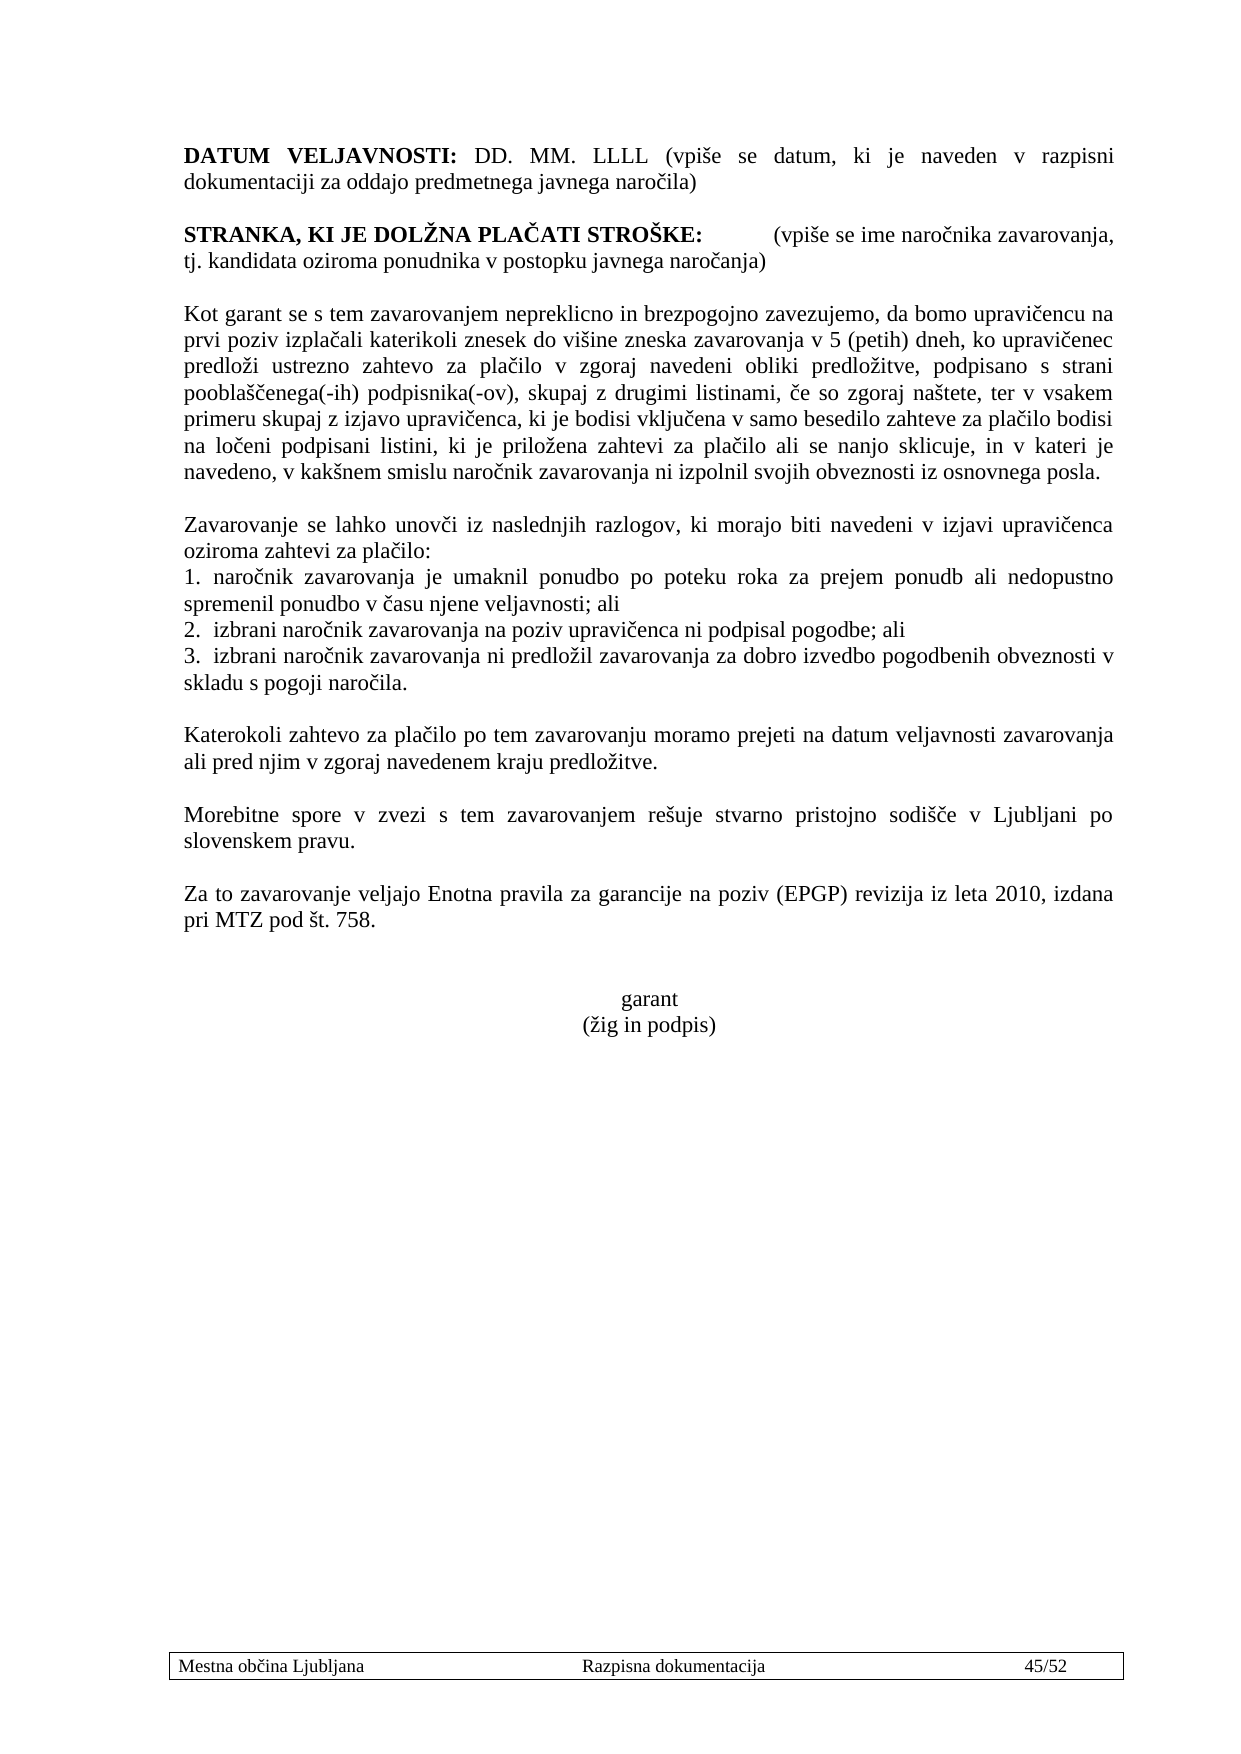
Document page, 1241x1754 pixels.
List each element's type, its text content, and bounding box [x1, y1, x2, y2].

list izbrani naročnik zavarovanja ni predložil zavarovanja za dobro izvedbo pogodbenih obveznosti v skladu s pogoji naročila. [184, 642, 1115, 695]
list naročnik zavarovanja je umaknil ponudbo po poteku roka za prejem ponudb ali nedopustno spremenil ponudbo v času njene veljavnosti; ali [184, 563, 1115, 616]
text Katerokoli zahtevo za plačilo po tem zavarovanju moramo prejeti na datum veljavnosti zavarovanja ali pred njim v zgoraj navedenem kraju predložitve. [184, 722, 1115, 774]
text Kot garant se s tem zavarovanjem nepreklicno in brezpogojno zavezujemo, da bomo upravičencu na prvi poziv izplačali katerikoli znesek do višine zneska zavarovanja v 5 (petih) dneh, ko upravičenec predloži ustrezno zahtevo za plačilo v zgoraj navedeni obliki predložitve, podpisano s strani pooblaščenega(-ih) podpisnika(-ov), skupaj z drugimi listinami, če so zgoraj naštete, ter v vsakem primeru skupaj z izjavo upravičenca, ki je bodisi vključena v samo besedilo zahteve za plačilo bodisi na ločeni podpisani listini, ki je priložena zahtevi za plačilo ali se nanjo sklicuje, in v kateri je navedeno, v kakšnem smislu naročnik zavarovanja ni izpolnil svojih obveznosti iz osnovnega posla. [184, 300, 1115, 484]
list izbrani naročnik zavarovanja na poziv upravičenca ni podpisal pogodbe; ali [184, 616, 1115, 642]
text Za to zavarovanje veljajo Enotna pravila za garancije na poziv (EPGP) revizija iz leta 2010, izdana pri MTZ pod št. 758. [184, 880, 1115, 932]
text Zavarovanje se lahko unovči iz naslednjih razlogov, ki morajo biti navedeni v izjavi upravičenca oziroma zahtevi za plačilo: [184, 511, 1115, 563]
text (žig in podpis) [184, 1011, 1115, 1038]
text garant [184, 985, 1115, 1011]
text STRANKA, KI JE DOLŽNA PLAČATI STROŠKE: (vpiše se ime naročnika zavarovanja, tj. kandidata oziroma ponudnika v postopku javnega naročanja) [184, 221, 1115, 273]
text DATUM VELJAVNOSTI: DD. MM. LLLL (vpiše se datum, ki je naveden v razpisni dokumentaciji za oddajo predmetnega javnega naročila) [184, 142, 1115, 194]
text Morebitne spore v zvezi s tem zavarovanjem rešuje stvarno pristojno sodišče v Ljubljani po slovenskem pravu. [184, 801, 1115, 853]
